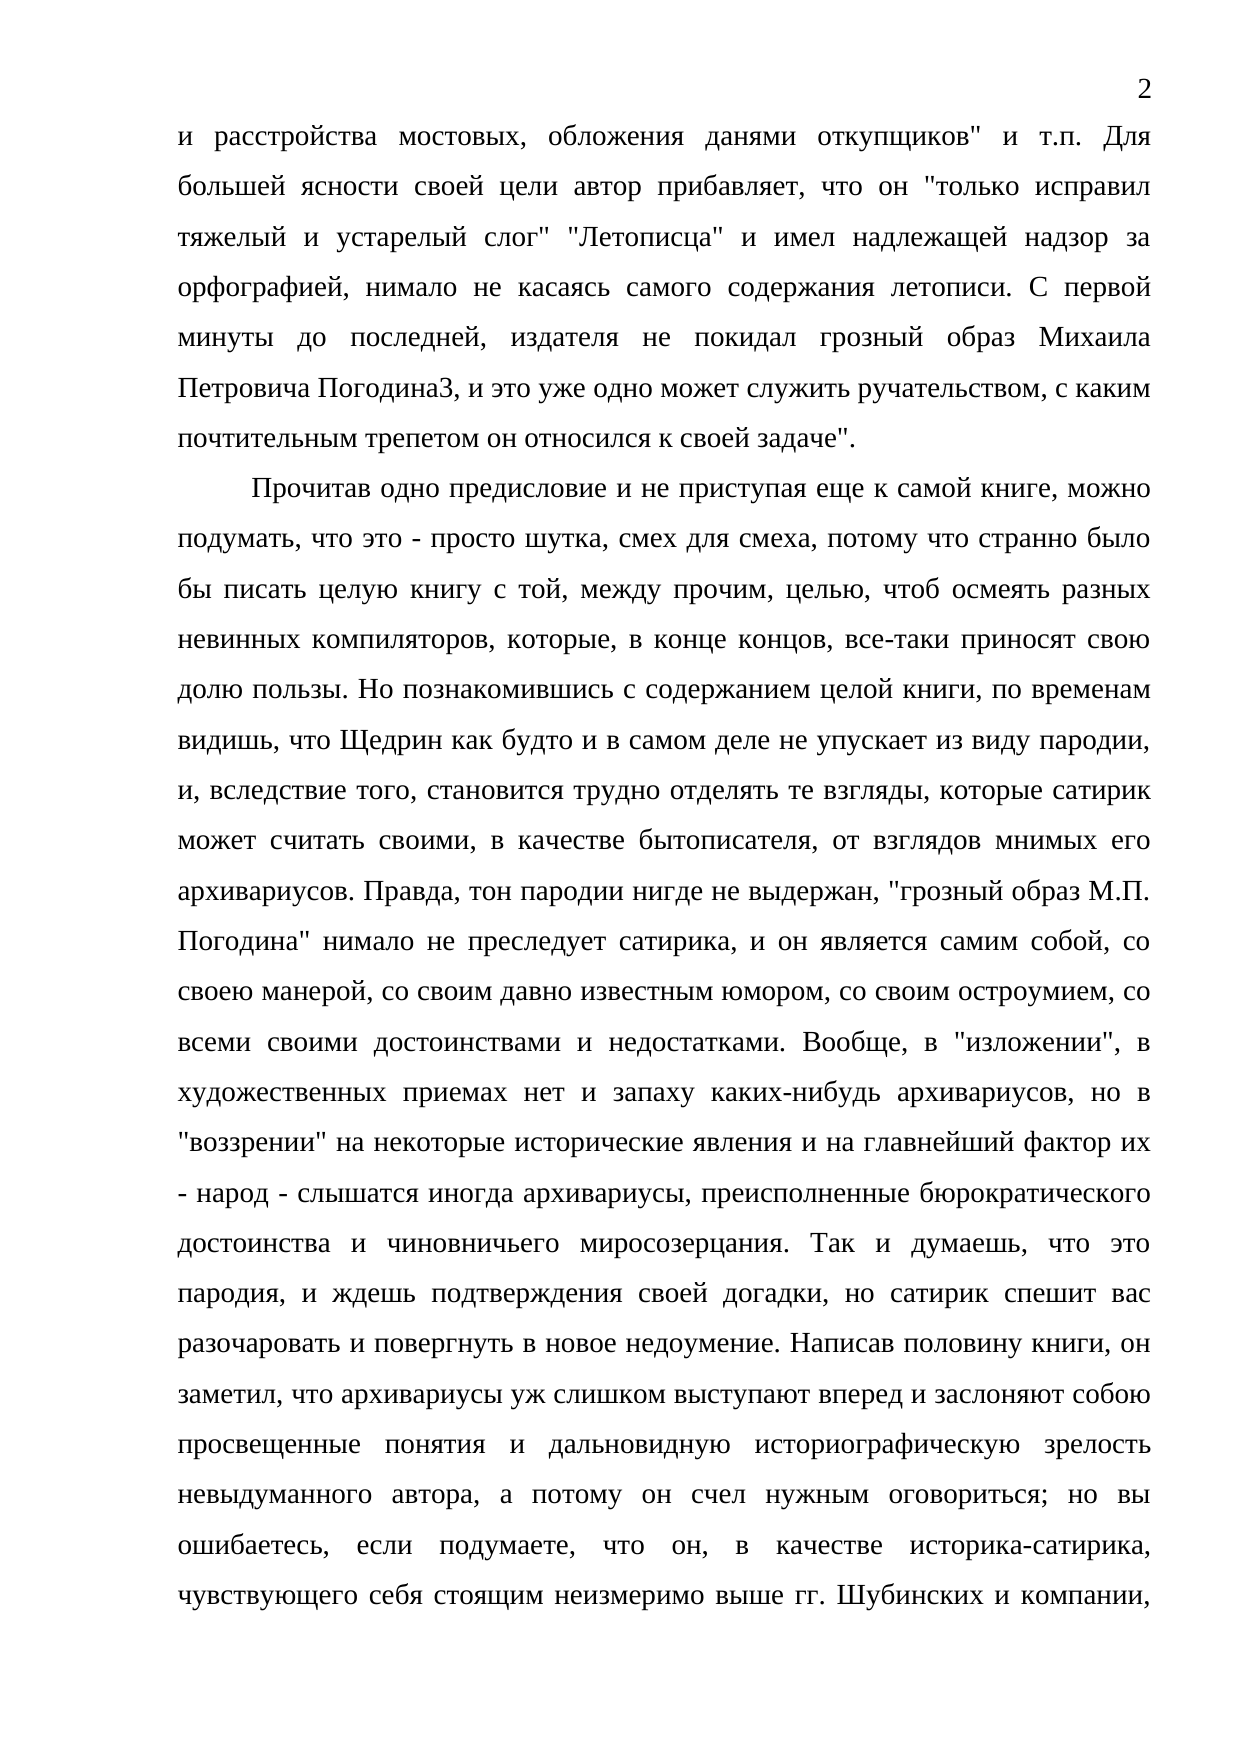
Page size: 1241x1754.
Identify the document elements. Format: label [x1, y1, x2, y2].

text [177, 470, 1152, 1611]
text [177, 118, 1152, 453]
